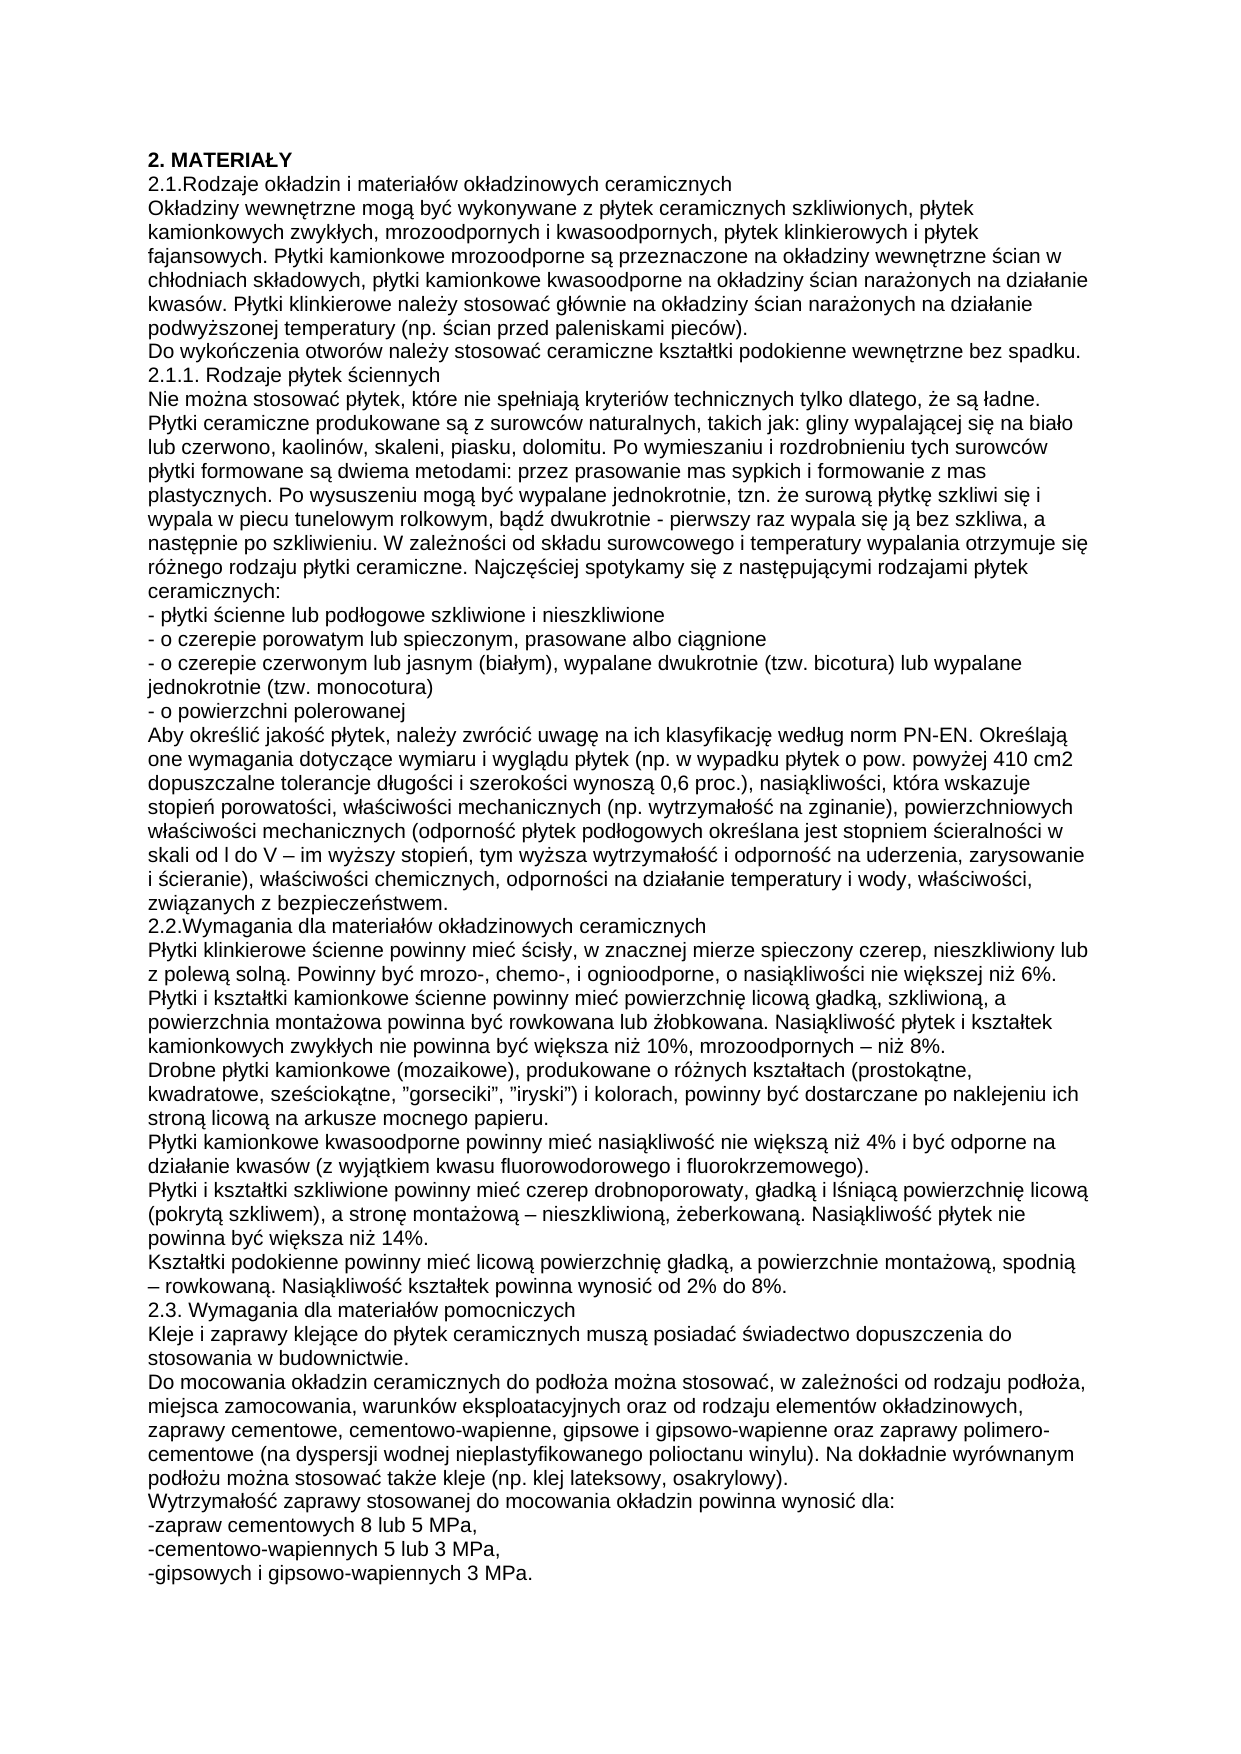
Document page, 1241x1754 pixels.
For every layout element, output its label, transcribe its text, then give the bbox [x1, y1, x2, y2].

text Płytki i kształtki kamionkowe ścienne powinny mieć powierzchnię licową gładką, szkliwioną, a [148, 986, 1093, 1010]
text 2.2.Wymagania dla materiałów okładzinowych ceramicznych [148, 914, 1093, 938]
text (pokrytą szkliwem), a stronę montażową – nieszkliwioną, żeberkowaną. Nasiąkliwość płytek nie powinna być większa niż 14%. [148, 1202, 1093, 1250]
text miejsca zamocowania, warunków eksploatacyjnych oraz od rodzaju elementów okładzinowych, zaprawy cementowe, cementowo-wapienne, gipsowe i gipsowo-wapienne oraz zaprawy polimero-cementowe (na dyspersji wodnej nieplastyfikowanego polioctanu winylu). Na dokładnie wyrównanym podłożu można stosować także kleje (np. klej lateksowy, osakrylowy). [148, 1393, 1093, 1489]
text Okładziny wewnętrzne mogą być wykonywane z płytek ceramicznych szkliwionych, płytek kamionkowych zwykłych, mrozoodpornych i kwasoodpornych, płytek klinkierowych i płytek fajansowych. Płytki kamionkowe mrozoodporne są przeznaczone na okładziny wewnętrzne ścian w chłodniach składowych, płytki kamionkowe kwasoodporne na okładziny ścian narażonych na działanie kwasów. Płytki klinkierowe należy stosować głównie na okładziny ścian narażonych na działanie podwyższonej temperatury (np. ścian przed paleniskami pieców). [148, 196, 1093, 339]
text 2.3. Wymagania dla materiałów pomocniczych [148, 1298, 1093, 1322]
text jednokrotnie (tzw. monocotura) [148, 675, 1093, 699]
text -cementowo-wapiennych 5 lub 3 MPa, [148, 1537, 1093, 1561]
text - o czerepie czerwonym lub jasnym (białym), wypalane dwukrotnie (tzw. bicotura) lub wypalane [148, 651, 1093, 675]
text dopuszczalne tolerancje długości i szerokości wynoszą 0,6 proc.), nasiąkliwości, która wskazuje stopień porowatości, właściwości mechanicznych (np. wytrzymałość na zginanie), powierzchniowych właściwości mechanicznych (odporność płytek podłogowych określana jest stopniem ścieralności w skali od l do V – im wyższy stopień, tym wyższa wytrzymałość i odporność na uderzenia, zarysowanie i ścieranie), właściwości chemicznych, odporności na działanie temperatury i wody, właściwości, związanych z bezpieczeństwem. [148, 771, 1093, 914]
text 2.1.1. Rodzaje płytek ściennych [148, 363, 1093, 387]
text - o powierzchni polerowanej [148, 699, 1093, 723]
text Wytrzymałość zaprawy stosowanej do mocowania okładzin powinna wynosić dla: [148, 1489, 1093, 1513]
text 2.1.Rodzaje okładzin i materiałów okładzinowych ceramicznych [148, 172, 1093, 196]
text Aby określić jakość płytek, należy zwrócić uwagę na ich klasyfikację według norm PN-EN. Określają one wymagania dotyczące wymiaru i wyglądu płytek (np. w wypadku płytek o pow. powyżej 410 cm2 [148, 723, 1093, 771]
text -zapraw cementowych 8 lub 5 MPa, [148, 1513, 1093, 1537]
text działanie kwasów (z wyjątkiem kwasu fluorowodorowego i fluorokrzemowego). [148, 1154, 1093, 1178]
text 2. MATERIAŁY [148, 148, 1093, 172]
text Nie można stosować płytek, które nie spełniają kryteriów technicznych tylko dlatego, że są ładne. Płytki ceramiczne produkowane są z surowców naturalnych, takich jak: gliny wypalającej się na biało lub czerwono, kaolinów, skaleni, piasku, dolomitu. Po wymieszaniu i rozdrobnieniu tych surowców płytki formowane są dwiema metodami: przez prasowanie mas sypkich i formowanie z mas plastycznych. Po wysuszeniu mogą być wypalane jednokrotnie, tzn. że surową płytkę szkliwi się i wypala w piecu tunelowym rolkowym, bądź dwukrotnie - pierwszy raz wypala się ją bez szkliwa, a następnie po szkliwieniu. W zależności od składu surowcowego i temperatury wypalania otrzymuje się różnego rodzaju płytki ceramiczne. Najczęściej spotykamy się z następującymi rodzajami płytek ceramicznych: [148, 387, 1093, 603]
text Płytki klinkierowe ścienne powinny mieć ścisły, w znacznej mierze spieczony czerep, nieszkliwiony lub z polewą solną. Powinny być mrozo-, chemo-, i ognioodporne, o nasiąkliwości nie większej niż 6%. [148, 938, 1093, 986]
text Kleje i zaprawy klejące do płytek ceramicznych muszą posiadać świadectwo dopuszczenia do stosowania w budownictwie. [148, 1322, 1093, 1369]
text Do wykończenia otworów należy stosować ceramiczne kształtki podokienne wewnętrzne bez spadku. [148, 339, 1093, 363]
text Do mocowania okładzin ceramicznych do podłoża można stosować, w zależności od rodzaju podłoża, [148, 1369, 1093, 1393]
text - o czerepie porowatym lub spieczonym, prasowane albo ciągnione [148, 627, 1093, 651]
text Płytki i kształtki szkliwione powinny mieć czerep drobnoporowaty, gładką i lśniącą powierzchnię licową [148, 1178, 1093, 1202]
text powierzchnia montażowa powinna być rowkowana lub żłobkowana. Nasiąkliwość płytek i kształtek [148, 1010, 1093, 1034]
text Drobne płytki kamionkowe (mozaikowe), produkowane o różnych kształtach (prostokątne, kwadratowe, sześciokątne, ”gorseciki”, ”iryski”) i kolorach, powinny być dostarczane po naklejeniu ich stroną licową na arkusze mocnego papieru. [148, 1058, 1093, 1130]
text - płytki ścienne lub podłogowe szkliwione i nieszkliwione [148, 603, 1093, 627]
text Kształtki podokienne powinny mieć licową powierzchnię gładką, a powierzchnie montażową, spodnią – rowkowaną. Nasiąkliwość kształtek powinna wynosić od 2% do 8%. [148, 1250, 1093, 1298]
text Płytki kamionkowe kwasoodporne powinny mieć nasiąkliwość nie większą niż 4% i być odporne na [148, 1130, 1093, 1154]
text -gipsowych i gipsowo-wapiennych 3 MPa. [148, 1561, 1093, 1585]
text kamionkowych zwykłych nie powinna być większa niż 10%, mrozoodpornych – niż 8%. [148, 1034, 1093, 1058]
